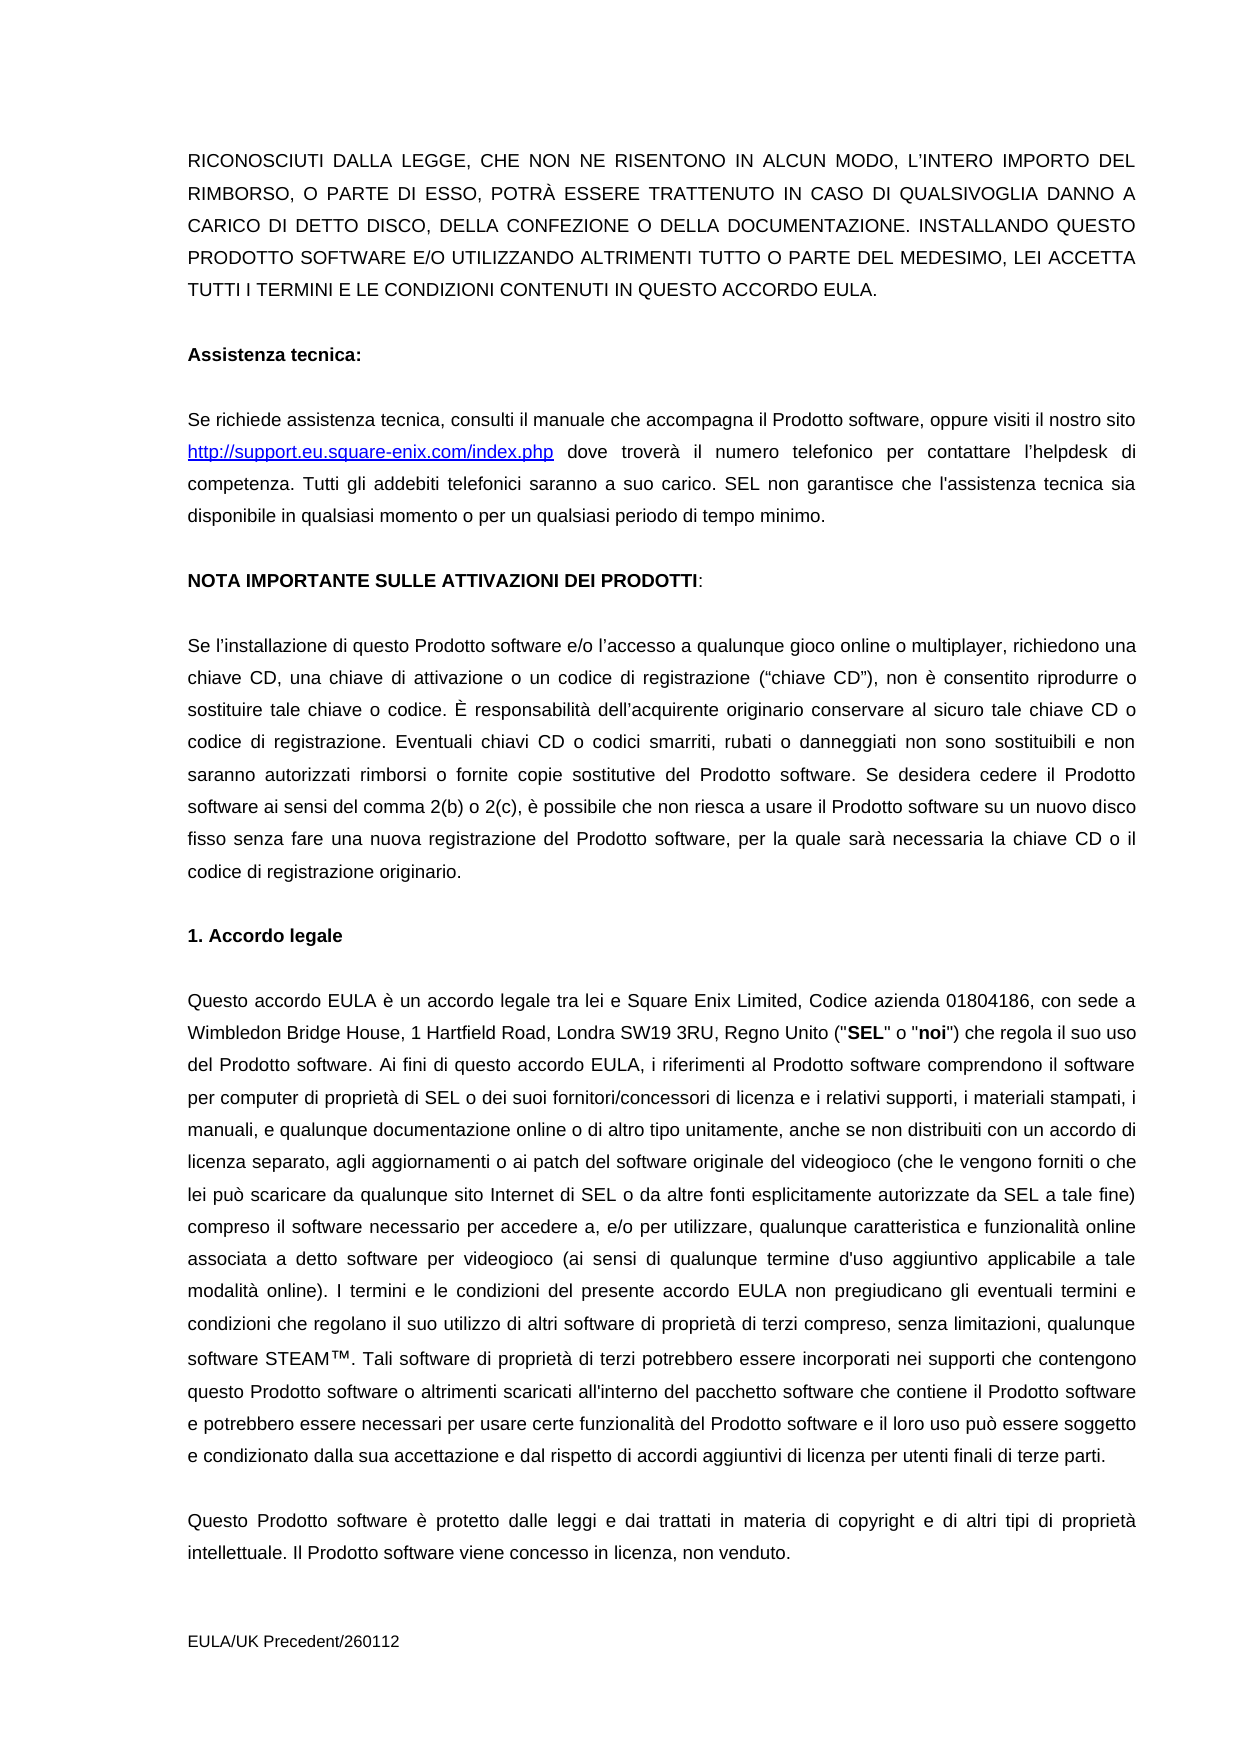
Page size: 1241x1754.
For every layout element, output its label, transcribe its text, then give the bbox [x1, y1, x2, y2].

text 1. Accordo legale [187, 925, 1137, 947]
text Questo Prodotto software è protetto dalle leggi e dai trattati in materia di copyright e di altri tipi di proprietà intellettuale. Il Prodotto software viene concesso in licenza, non venduto. [187, 1510, 1137, 1564]
text Questo accordo EULA è un accordo legale tra lei e Square Enix Limited, Codice azienda 01804186, con sede a Wimbledon Bridge House, 1 Hartfield Road, Londra SW19 3RU, Regno Unito ("SEL" o "noi") che regola il suo uso del Prodotto software. Ai fini di questo accordo EULA, i riferimenti al Prodotto software comprendono il software per computer di proprietà di SEL o dei suoi fornitori/concessori di licenza e i relativi supporti, i materiali stampati, i manuali, e qualunque documentazione online o di altro tipo unitamente, anche se non distribuiti con un accordo di licenza separato, agli aggiornamenti o ai patch del software originale del videogioco (che le vengono forniti o che lei può scaricare da qualunque sito Internet di SEL o da altre fonti esplicitamente autorizzate da SEL a tale fine) compreso il software necessario per accedere a, e/o per utilizzare, qualunque caratteristica e funzionalità online associata a detto software per videogioco (ai sensi di qualunque termine d'uso aggiuntivo applicabile a tale modalità online). I termini e le condizioni del presente accordo EULA non pregiudicano gli eventuali termini e condizioni che regolano il suo utilizzo di altri software di proprietà di terzi compreso, senza limitazioni, qualunque software STEAM™. Tali software di proprietà di terzi potrebbero essere incorporati nei supporti che contengono questo Prodotto software o altrimenti scaricati all'interno del pacchetto software che contiene il Prodotto software e potrebbero essere necessari per usare certe funzionalità del Prodotto software e il loro uso può essere soggetto e condizionato dalla sua accettazione e dal rispetto di accordi aggiuntivi di licenza per utenti finali di terze parti. [187, 989, 1137, 1467]
text NOTA IMPORTANTE SULLE ATTIVAZIONI DEI PRODOTTI: [187, 570, 1137, 591]
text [187, 150, 1137, 301]
text Se richiede assistenza tecnica, consulti il manuale che accompagna il Prodotto software, oppure visiti il nostro sito http://support.eu.square-enix.com/index.php dove troverà il numero telefonico per contattare l’helpdesk di competenza. Tutti gli addebiti telefonici saranno a suo carico. SEL non garantisce che l'assistenza tecnica sia disponibile in qualsiasi momento o per un qualsiasi periodo di tempo minimo. [187, 408, 1137, 527]
text Se l’installazione di questo Prodotto software e/o l’accesso a qualunque gioco online o multiplayer, richiedono una chiave CD, una chiave di attivazione o un codice di registrazione (“chiave CD”), non è consentito riprodurre o sostituire tale chiave o codice. È responsabilità dell’acquirente originario conservare al sicuro tale chiave CD o codice di registrazione. Eventuali chiavi CD o codici smarriti, rubati o danneggiati non sono sostituibili e non saranno autorizzati rimborsi o fornite copie sostitutive del Prodotto software. Se desidera cedere il Prodotto software ai sensi del comma 2(b) o 2(c), è possibile che non riesca a usare il Prodotto software su un nuovo disco fisso senza fare una nuova registrazione del Prodotto software, per la quale sarà necessaria la chiave CD o il codice di registrazione originario. [187, 634, 1137, 882]
text Assistenza tecnica: [187, 344, 1137, 365]
